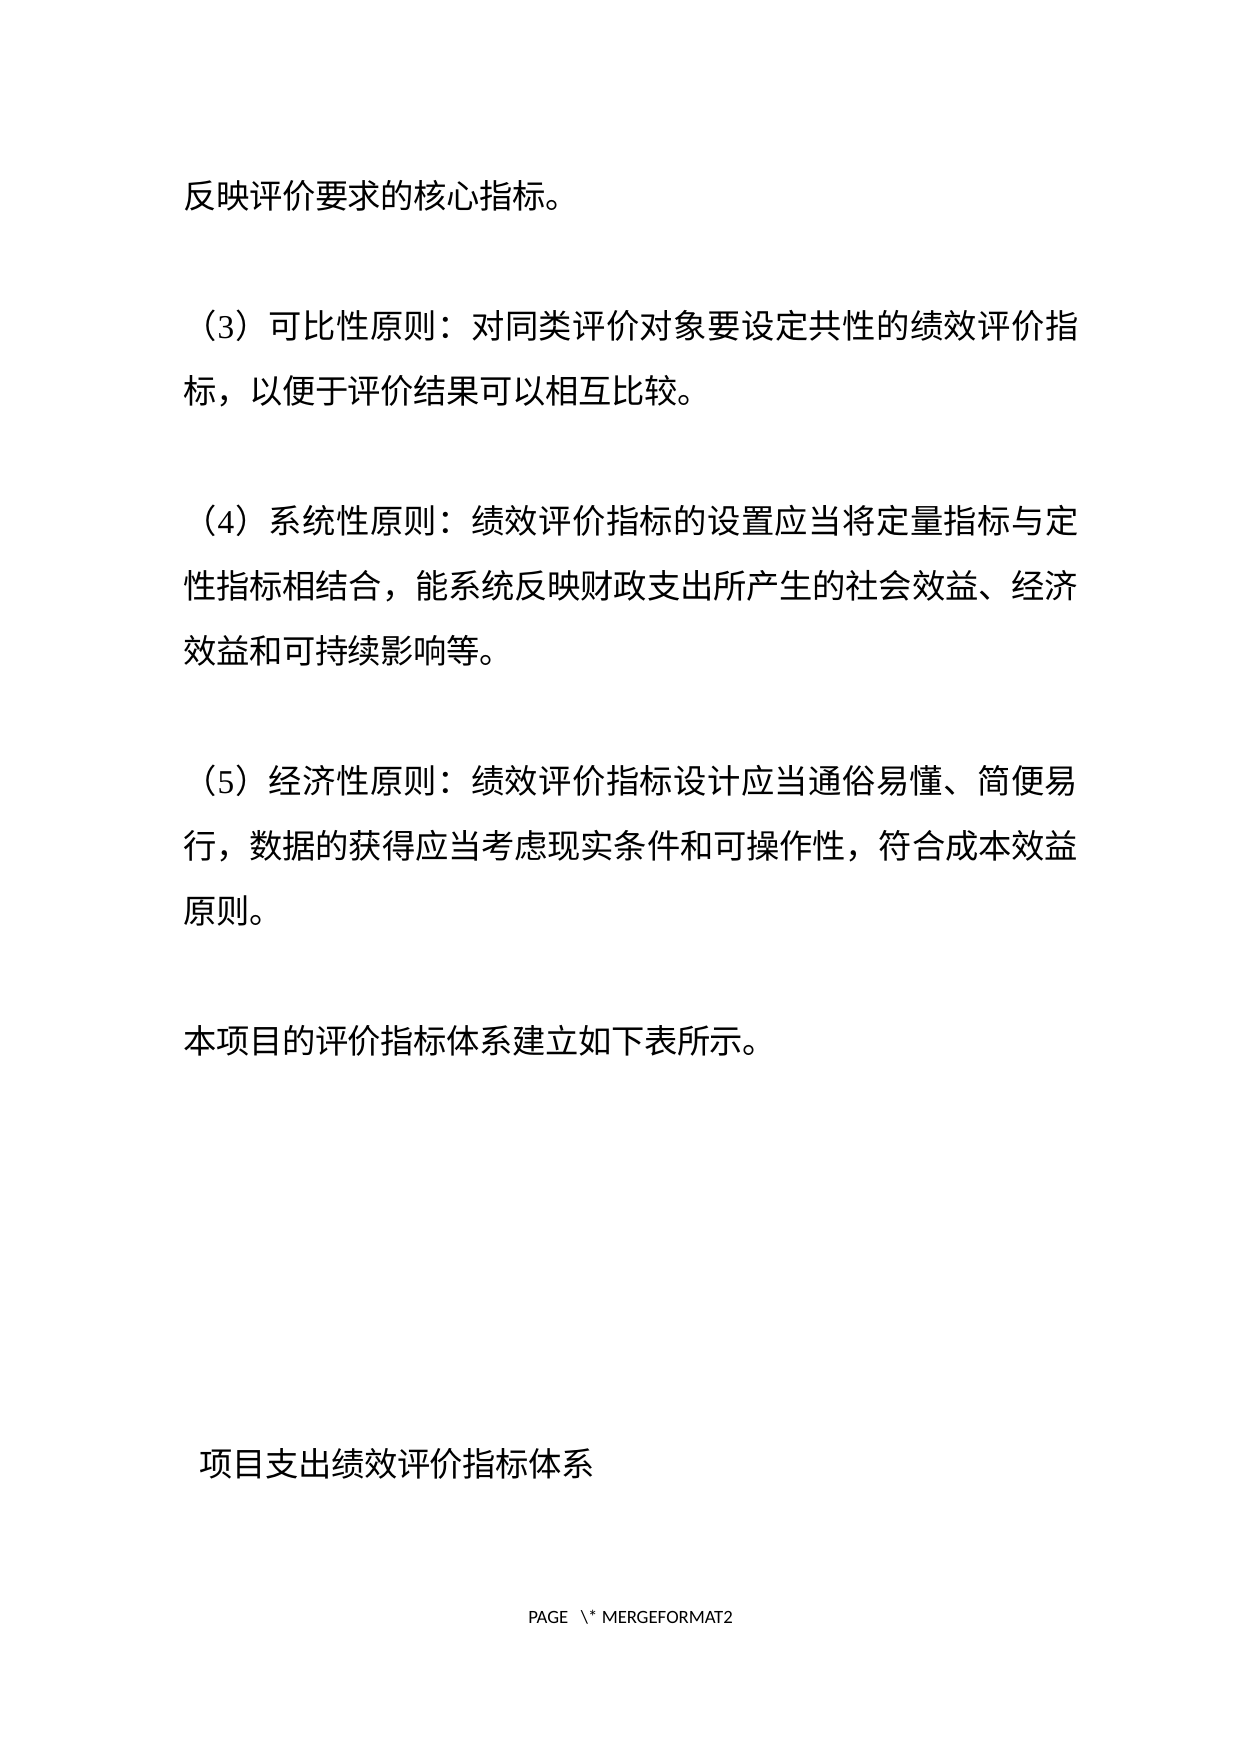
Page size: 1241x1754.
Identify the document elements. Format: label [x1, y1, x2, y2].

text [183, 162, 1078, 1494]
